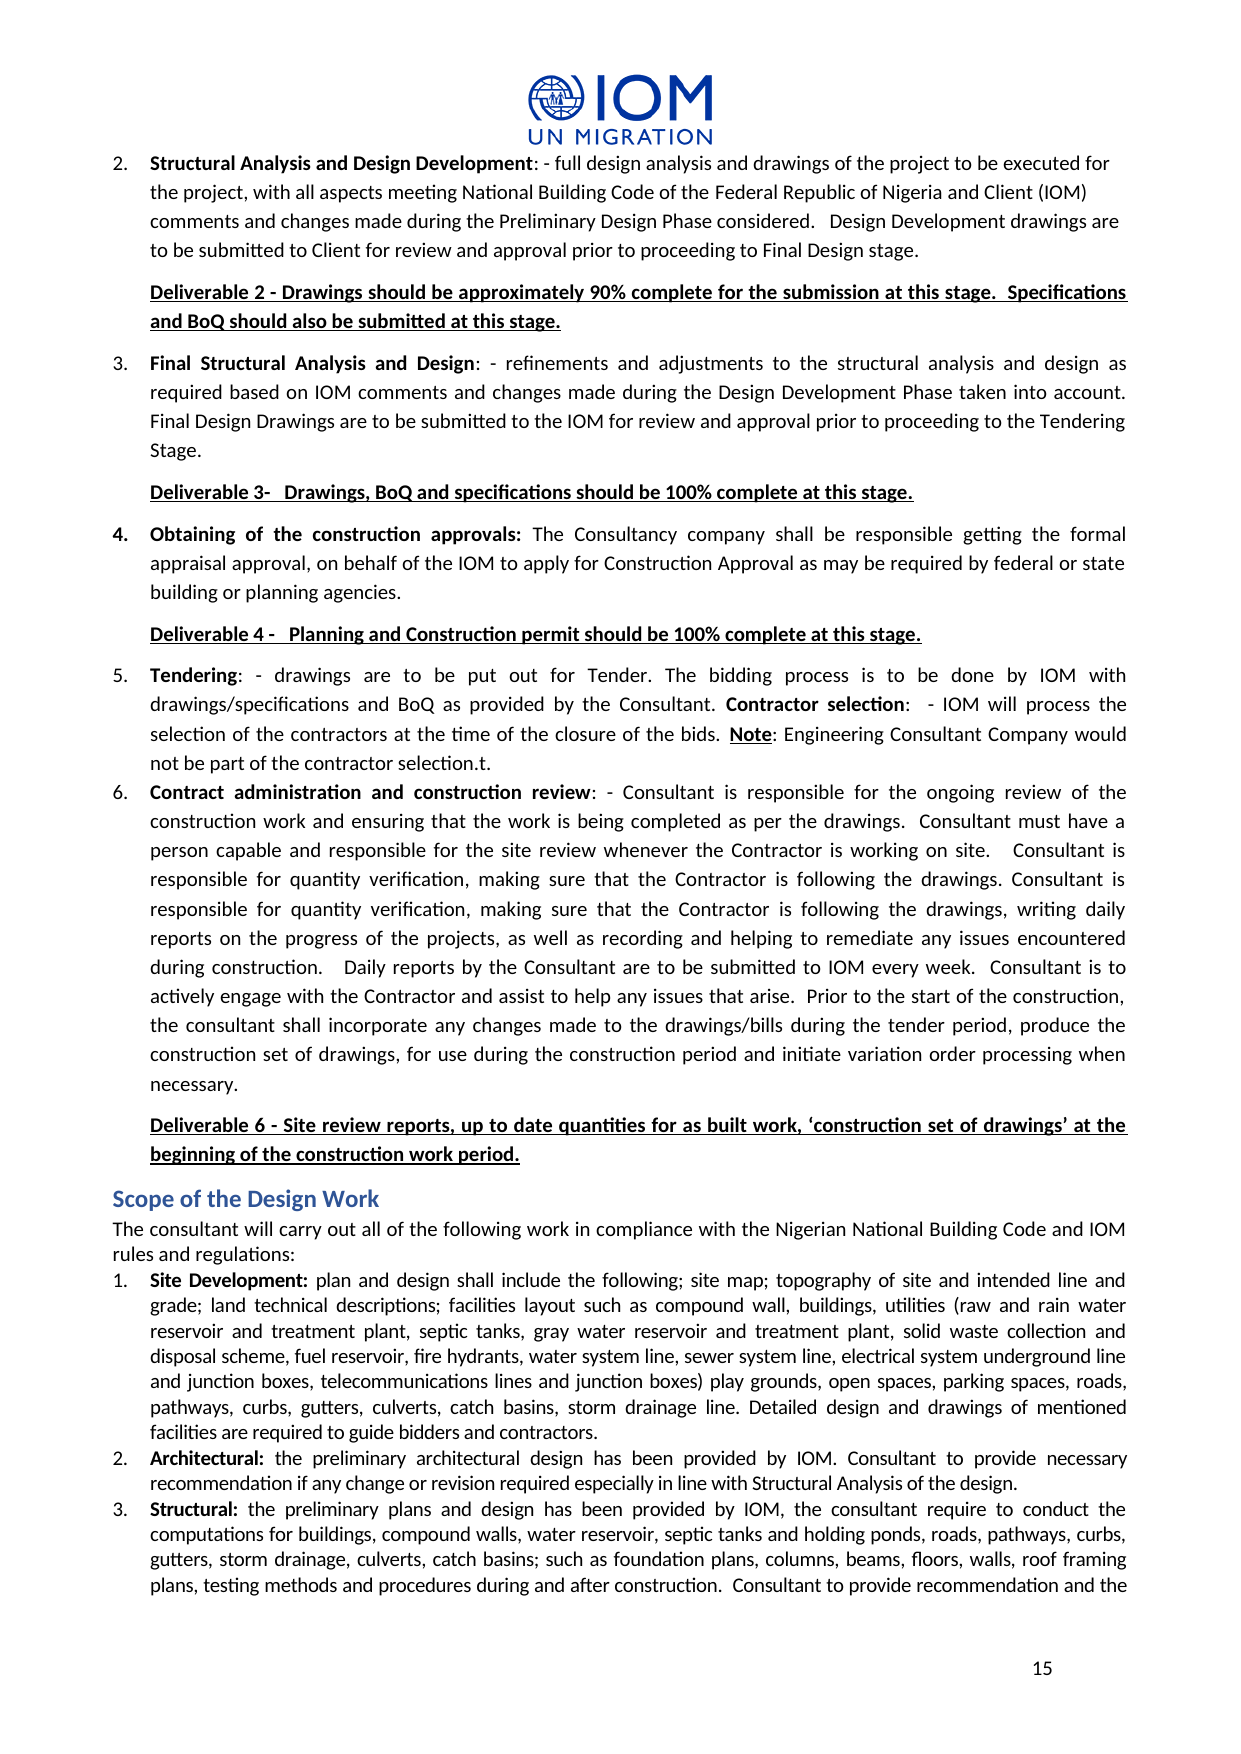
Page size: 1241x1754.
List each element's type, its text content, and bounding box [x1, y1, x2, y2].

text Deliverable 6 - Site review reports, up to date quantities for as built work, ‘construction set of drawings’ at the beginning of the construction work period. [150, 1135, 1128, 1167]
list Architectural: the preliminary architectural design has been provided by IOM. Consultant to provide necessary recommendation if any change or revision required especially in line with Structural Analysis of the design. [112, 1445, 1128, 1496]
text The consultant will carry out all of the following work in compliance with the Nigerian National Building Code and IOM rules and regulations: [112, 1216, 1128, 1267]
list Tendering: - drawings are to be put out for Tender. The bidding process is to be done by IOM with drawings/specifications and BoQ as provided by the Consultant. Contractor selection: - IOM will process the selection of the contractors at the time of the closure of the bids. Note: Engineering Consultant Company would not be part of the contractor selection.t. [112, 662, 1128, 775]
list Structural Analysis and Design Development: - full design analysis and drawings of the project to be executed for the project, with all aspects meeting National Building Code of the Federal Republic of Nigeria and Client (IOM) comments and changes made during the Preliminary Design Phase considered. Design Development drawings are to be submitted to Client for review and approval prior to proceeding to Final Design stage. [112, 150, 1128, 263]
text Deliverable 3- Drawings, BoQ and specifications should be 100% complete at this stage. [150, 479, 1128, 504]
picture [524, 73, 716, 146]
text Deliverable 6 - Site review reports, up to date quantities for as built work, ‘construction set of drawings’ at the beginning of the construction work period. [150, 1112, 1128, 1134]
list Contract administration and construction review: - Consultant is responsible for the ongoing review of the construction work and ensuring that the work is being completed as per the drawings. Consultant must have a person capable and responsible for the site review whenever the Contractor is working on site. Consultant is responsible for quantity verification, making sure that the Contractor is following the drawings. Consultant is responsible for quantity verification, making sure that the Contractor is following the drawings, writing daily reports on the progress of the projects, as well as recording and helping to remediate any issues encountered during construction. Daily reports by the Consultant are to be submitted to IOM every week. Consultant is to actively engage with the Contractor and assist to help any issues that arise. Prior to the start of the construction, the consultant shall incorporate any changes made to the drawings/bills during the tender period, produce the construction set of drawings, for use during the construction period and initiate variation order processing when necessary. [112, 779, 1128, 1096]
text Deliverable 4 - Planning and Construction permit should be 100% complete at this stage. [150, 621, 1128, 646]
subtitle Scope of the Design Work [112, 1183, 1128, 1214]
text Deliverable 2 - Drawings should be approximately 90% complete for the submission at this stage. Specifications and BoQ should also be submitted at this stage. [150, 279, 1128, 301]
list Obtaining of the construction approvals: The Consultancy company shall be responsible getting the formal appraisal approval, on behalf of the IOM to apply for Construction Approval as may be required by federal or state building or planning agencies. [112, 521, 1128, 604]
list Final Structural Analysis and Design: - refinements and adjustments to the structural analysis and design as required based on IOM comments and changes made during the Design Development Phase taken into account. Final Design Drawings are to be submitted to the IOM for review and approval prior to proceeding to the Tendering Stage. [112, 350, 1128, 463]
text Deliverable 2 - Drawings should be approximately 90% complete for the submission at this stage. Specifications and BoQ should also be submitted at this stage. [150, 302, 1128, 334]
list Site Development: plan and design shall include the following; site map; topography of site and intended line and grade; land technical descriptions; facilities layout such as compound wall, buildings, utilities (raw and rain water reservoir and treatment plant, septic tanks, gray water reservoir and treatment plant, solid waste collection and disposal scheme, fuel reservoir, fire hydrants, water system line, sewer system line, electrical system underground line and junction boxes, telecommunications lines and junction boxes) play grounds, open spaces, parking spaces, roads, pathways, curbs, gutters, culverts, catch basins, storm drainage line. Detailed design and drawings of mentioned facilities are required to guide bidders and contractors. [112, 1267, 1128, 1445]
